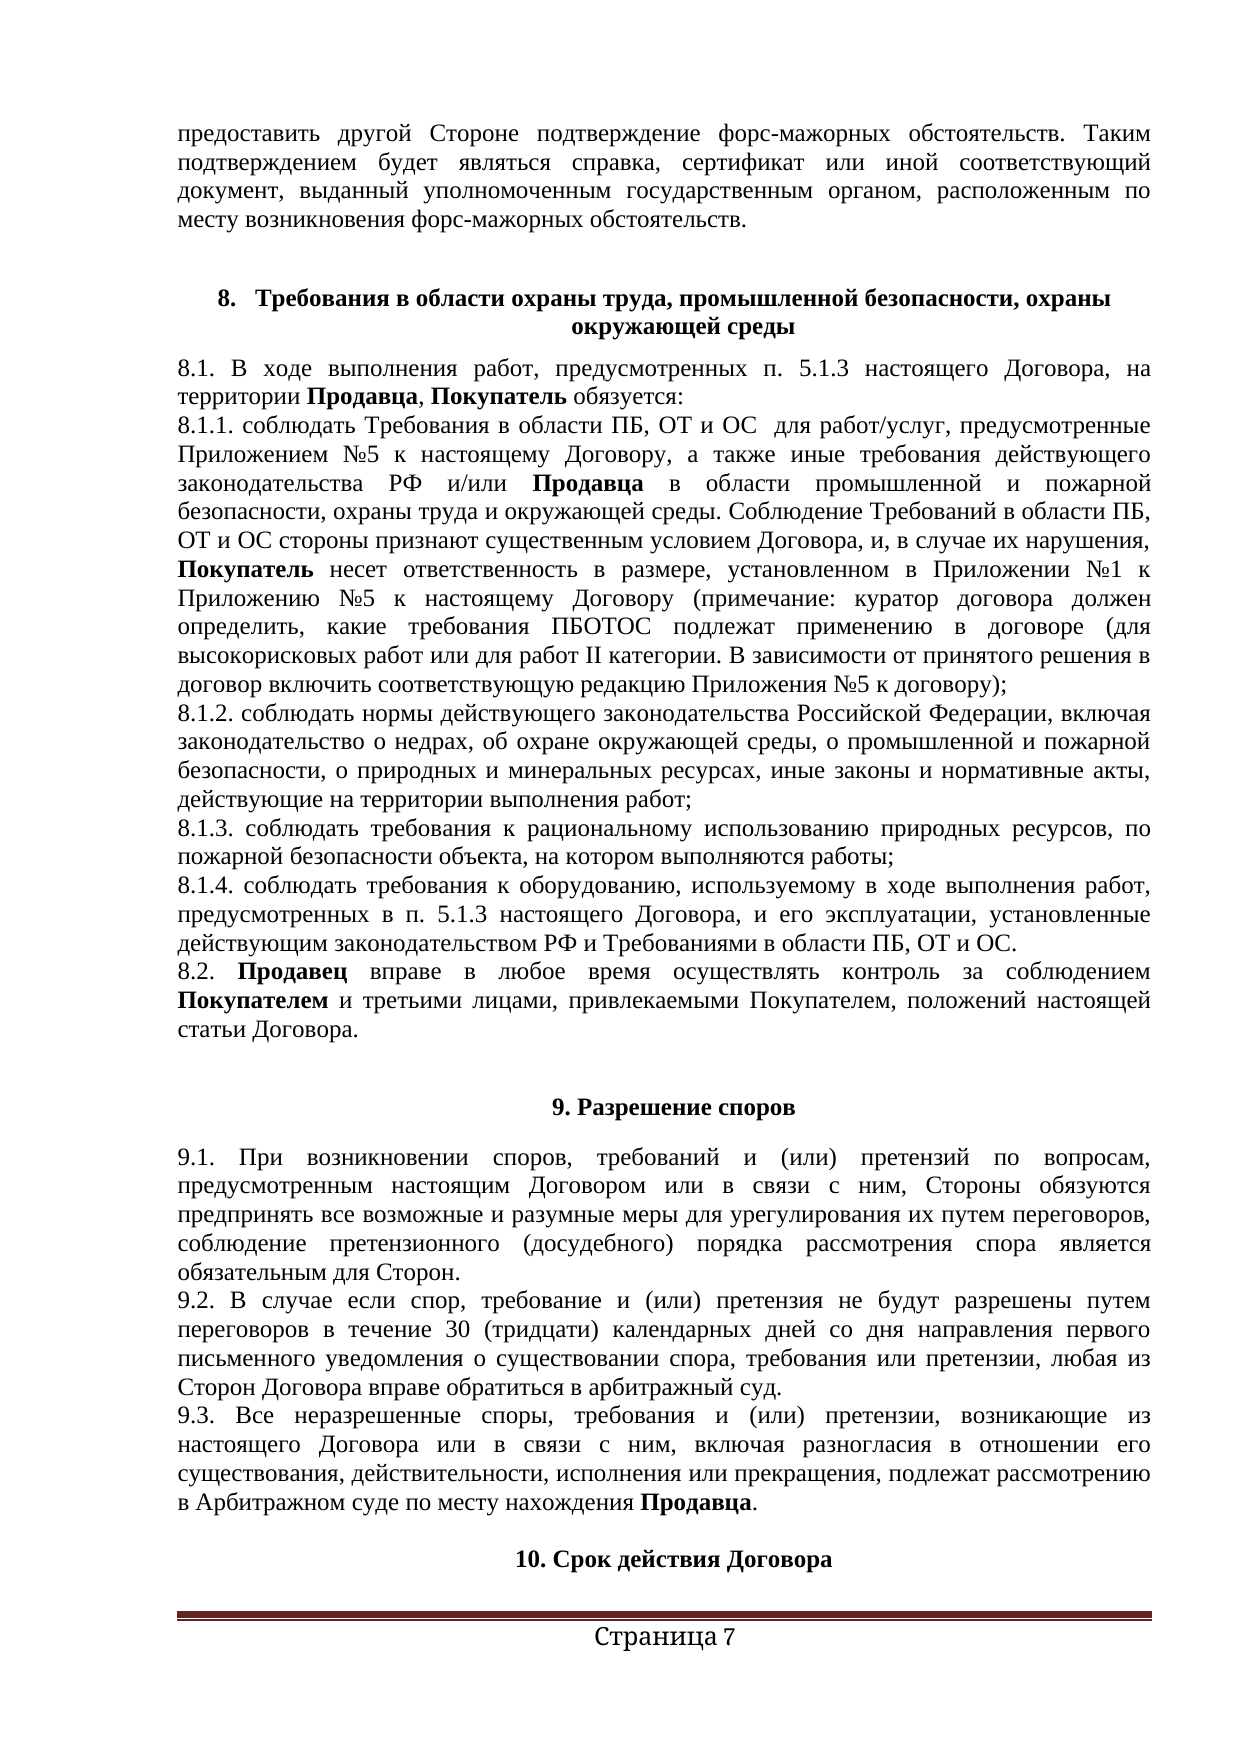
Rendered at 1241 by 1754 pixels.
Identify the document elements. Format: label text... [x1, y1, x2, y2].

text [177, 118, 1152, 233]
list Требования в области охраны труда, промышленной безопасности, охраны окружающей среды [177, 283, 1152, 340]
text 9.2. В случае если спор, требование и (или) претензия не будут разрешены путем переговоров в течение 30 (тридцати) календарных дней со дня направления первого письменного уведомления о существовании спора, требования или претензии, любая из Сторон Договора вправе обратиться в арбитражный суд. [177, 1286, 1152, 1401]
text 9.3. Все неразрешенные споры, требования и (или) претензии, возникающие из настоящего Договора или в связи с ним, включая разногласия в отношении его существования, действительности, исполнения или прекращения, подлежат рассмотрению в Арбитражном суде по месту нахождения Продавца. [177, 1401, 1152, 1516]
text 9. Разрешение споров [177, 1092, 1152, 1121]
text 8.1.4. соблюдать требования к оборудованию, используемому в ходе выполнения работ, предусмотренных в п. 5.1.3 настоящего Договора, и его эксплуатации, установленные действующим законодательством РФ и Требованиями в области ПБ, ОТ и ОС. [177, 870, 1152, 956]
text 8.2. Продавец вправе в любое время осуществлять контроль за соблюдением Покупателем и третьими лицами, привлекаемыми Покупателем, положений настоящей статьи Договора. [177, 956, 1152, 1043]
text 8.1.2. соблюдать нормы действующего законодательства Российской Федерации, включая законодательство о недрах, об охране окружающей среды, о промышленной и пожарной безопасности, о природных и минеральных ресурсах, иные законы и нормативные акты, действующие на территории выполнения работ; [177, 698, 1152, 813]
text 10. Срок действия Договора [196, 1544, 1152, 1573]
text 9.1. При возникновении споров, требований и (или) претензий по вопросам, предусмотренным настоящим Договором или в связи с ним, Стороны обязуются предпринять все возможные и разумные меры для урегулирования их путем переговоров, соблюдение претензионного (досудебного) порядка рассмотрения спора является обязательным для Сторон. [177, 1142, 1152, 1286]
text 8.1. В ходе выполнения работ, предусмотренных п. 5.1.3 настоящего Договора, на территории Продавца, Покупатель обязуется: [177, 353, 1152, 410]
text 8.1.1. соблюдать Требования в области ПБ, ОТ и ОС для работ/услуг, предусмотренные Приложением №5 к настоящему Договору, а также иные требования действующего законодательства РФ и/или Продавца в области промышленной и пожарной безопасности, охраны труда и окружающей среды. Соблюдение Требований в области ПБ, ОТ и ОС стороны признают существенным условием Договора, и, в случае их нарушения, Покупатель несет ответственность в размере, установленном в Приложении №1 к Приложению №5 к настоящему Договору (примечание: куратор договора должен определить, какие требования ПБОТОС подлежат применению в договоре (для высокорисковых работ или для работ II категории. В зависимости от принятого решения в договор включить соответствующую редакцию Приложения №5 к договору); [177, 410, 1152, 698]
text 8.1.3. соблюдать требования к рациональному использованию природных ресурсов, по пожарной безопасности объекта, на котором выполняются работы; [177, 813, 1152, 870]
